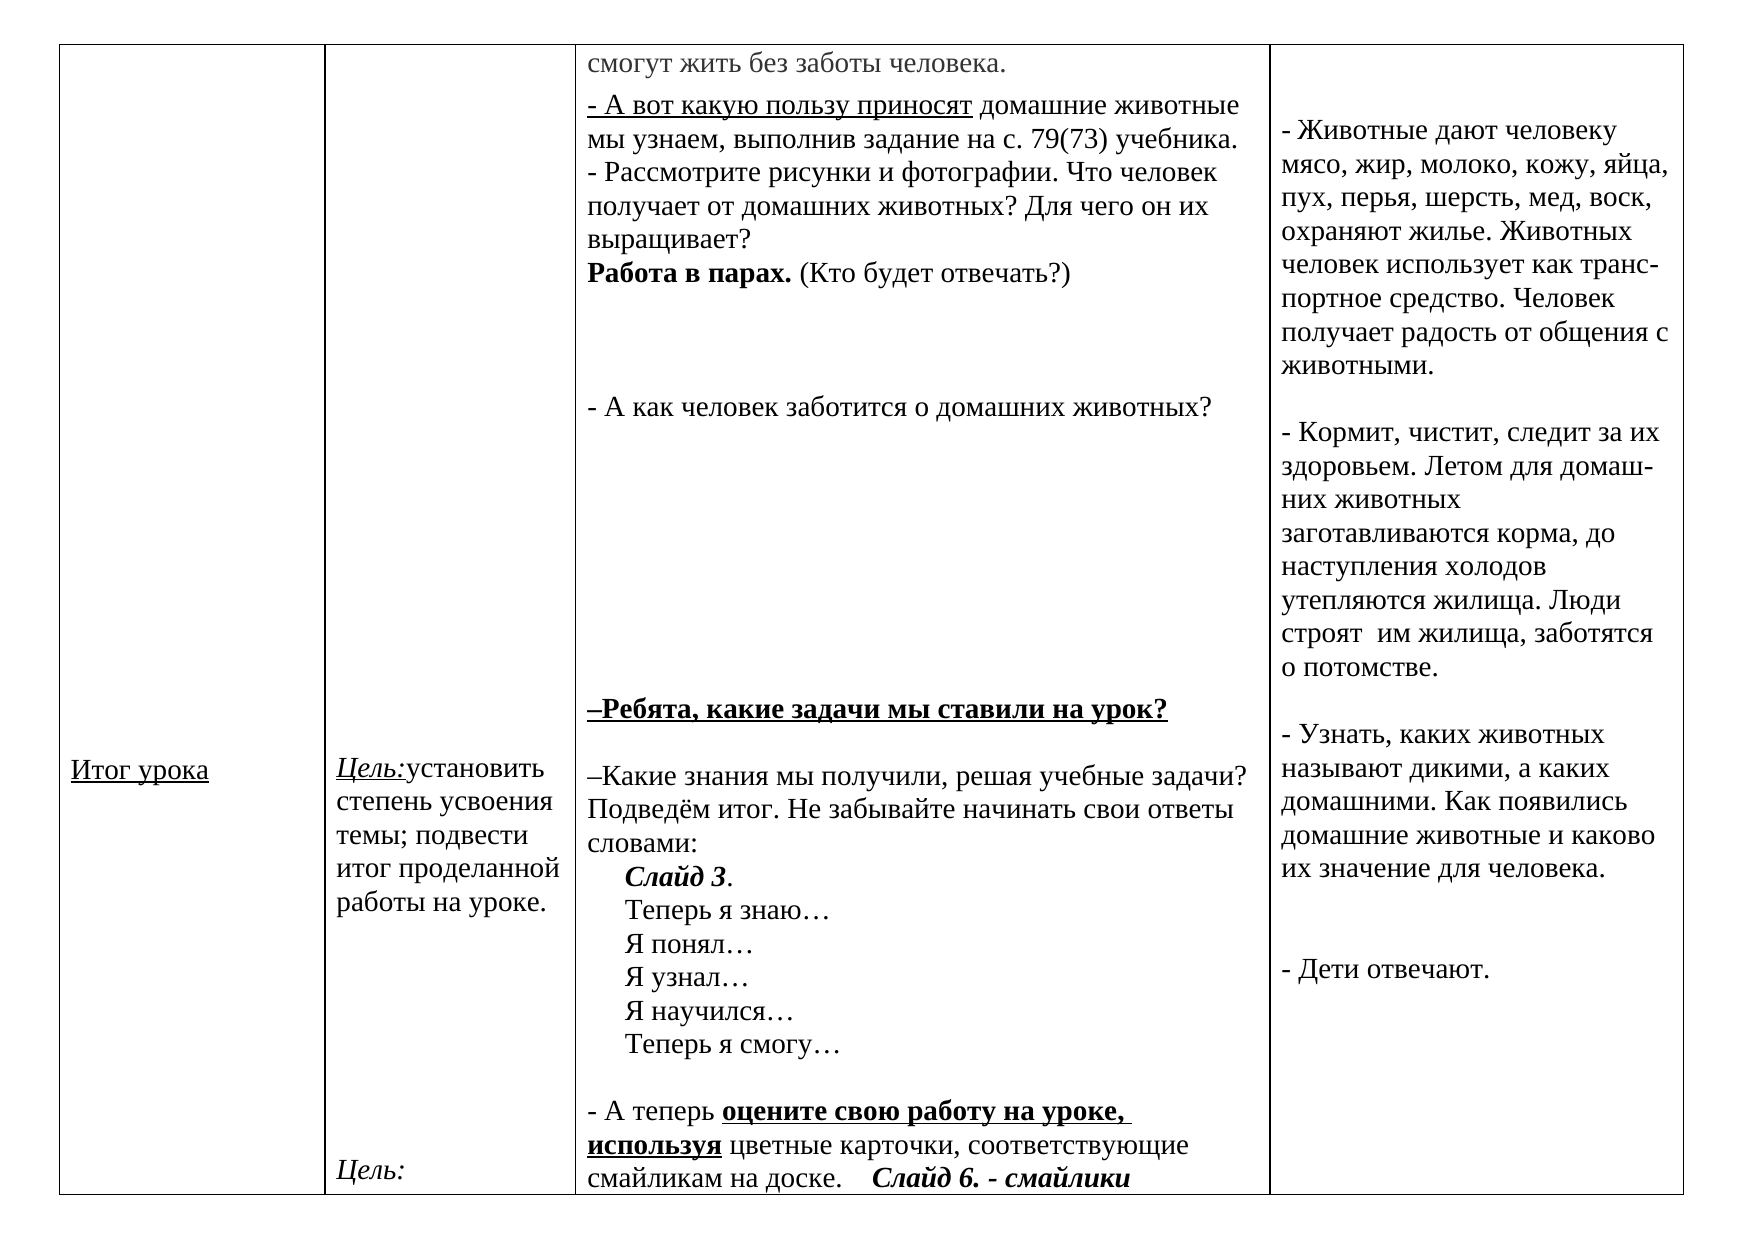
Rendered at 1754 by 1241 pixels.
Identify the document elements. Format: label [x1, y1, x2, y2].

table_cell [576, 45, 1269, 1194]
table_cell [1271, 45, 1683, 1194]
table_cell [326, 45, 575, 1194]
table_cell [60, 45, 324, 1194]
